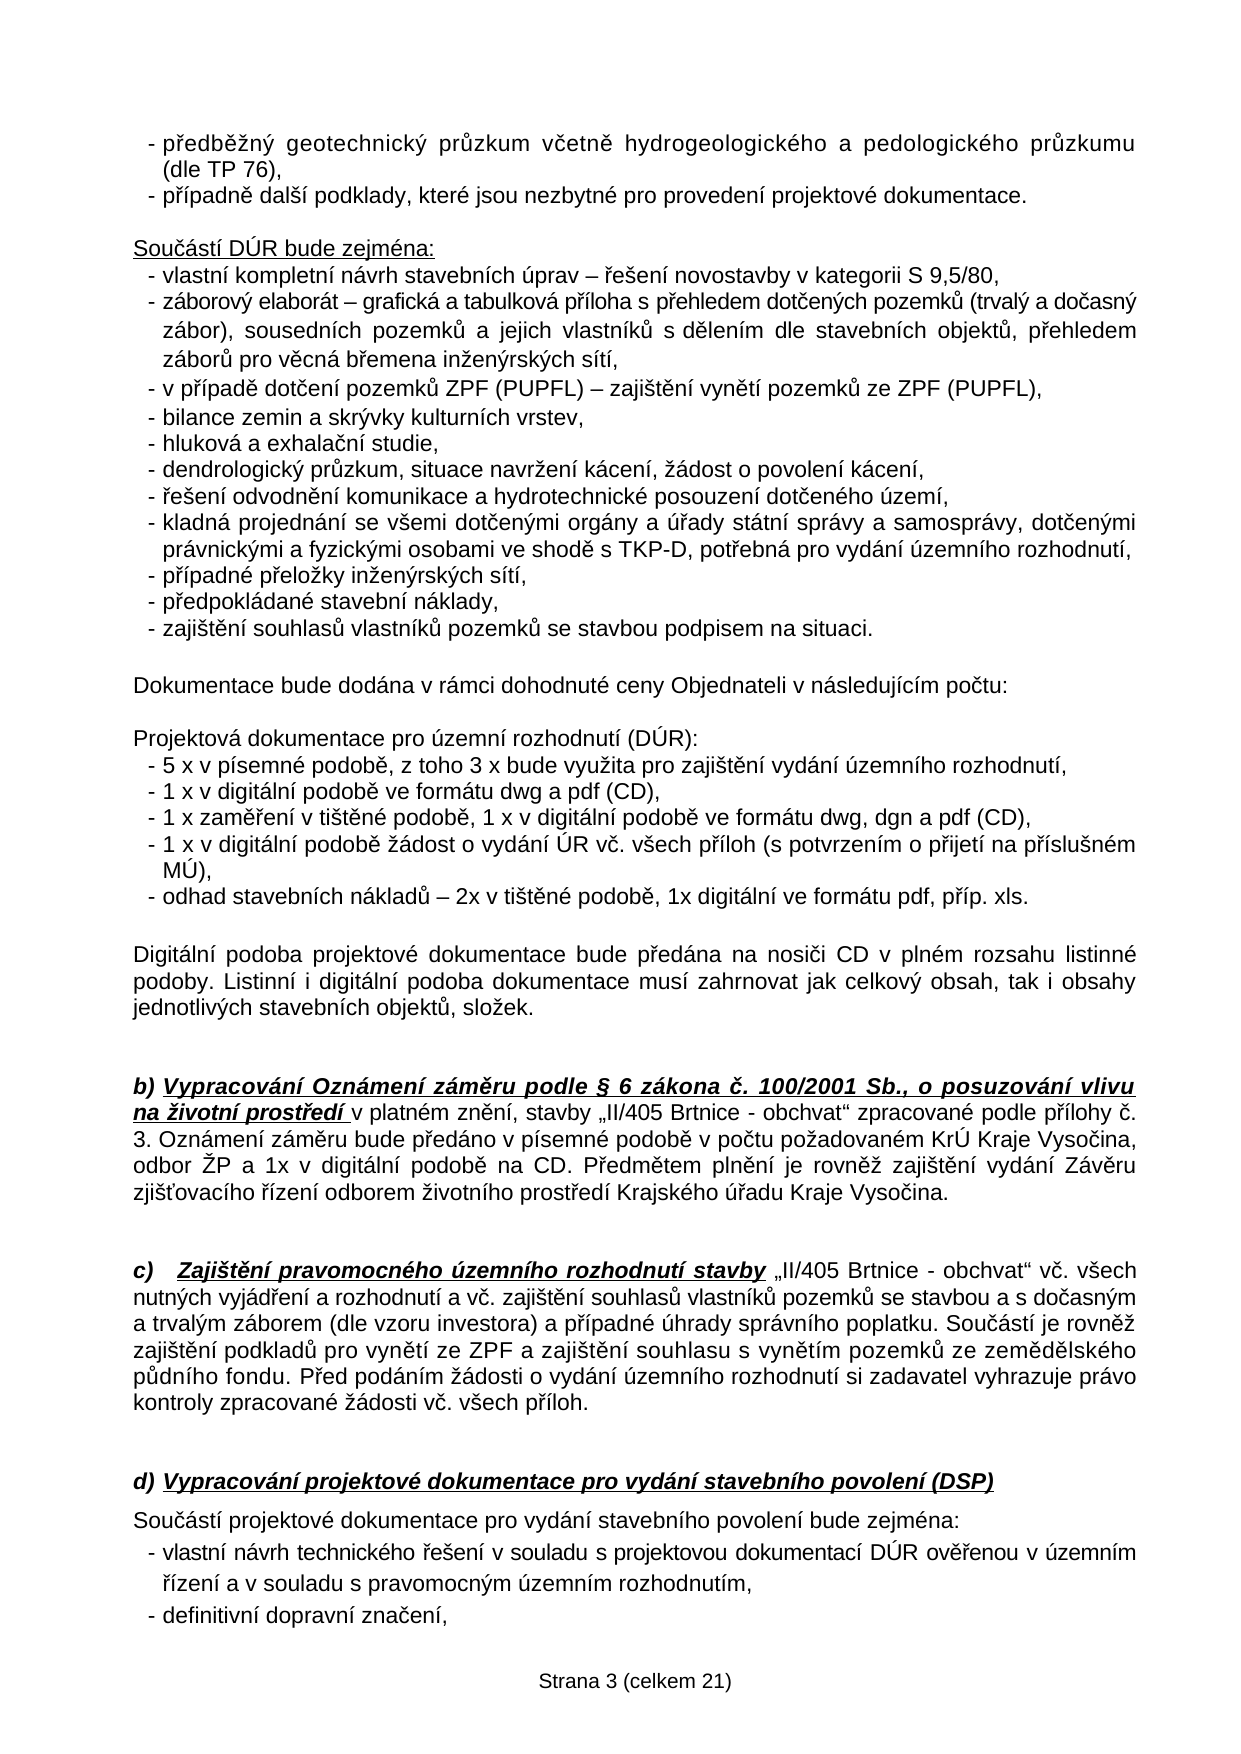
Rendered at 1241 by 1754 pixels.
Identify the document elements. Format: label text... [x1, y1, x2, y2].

list Vypracování projektové dokumentace pro vydání stavebního povolení (DSP) [133, 1468, 1137, 1495]
list 1 x v digitální podobě ve formátu dwg a pdf (CD), [148, 778, 1137, 804]
list řešení odvodnění komunikace a hydrotechnické posouzení dotčeného území, [148, 483, 1137, 509]
list hluková a exhalační studie, [148, 430, 1137, 456]
list 1 x zaměření v tištěné podobě, 1 x v digitální podobě ve formátu dwg, dgn a pdf (CD), [148, 804, 1137, 831]
list předpokládané stavební náklady, [148, 588, 1137, 614]
text Součástí projektové dokumentace pro vydání stavebního povolení bude zejména: [133, 1507, 1137, 1533]
list případné přeložky inženýrských sítí, [148, 562, 1137, 588]
list v případě dotčení pozemků ZPF (PUPFL) – zajištění vynětí pozemků ze ZPF (PUPFL), [148, 375, 1137, 401]
list zajištění souhlasů vlastníků pozemků se stavbou podpisem na situaci. [148, 614, 1137, 641]
list odhad stavebních nákladů – 2x v tištěné podobě, 1x digitální ve formátu pdf, příp. xls. [148, 883, 1137, 910]
list vlastní kompletní návrh stavebních úprav – řešení novostavby v kategorii S 9,5/80, [148, 262, 1137, 288]
list Zajištění pravomocného územního rozhodnutí stavby „II/405 Brtnice - obchvat“ vč. všech nutných vyjádření a rozhodnutí a vč. zajištění souhlasů vlastníků pozemků se stavbou a s dočasným a trvalým záborem (dle vzoru investora) a případné úhrady správního poplatku. Součástí je rovněž zajištění podkladů pro vynětí ze ZPF a zajištění souhlasu s vynětím pozemků ze zemědělského půdního fondu. Před podáním žádosti o vydání územního rozhodnutí si zadavatel vyhrazuje právo kontroly zpracované žádosti vč. všech příloh. [133, 1257, 1137, 1416]
list 5 x v písemné podobě, z toho 3 x bude využita pro zajištění vydání územního rozhodnutí, [148, 752, 1137, 778]
list případně další podklady, které jsou nezbytné pro provedení projektové dokumentace. [148, 182, 1137, 209]
list 1 x v digitální podobě žádost o vydání ÚR vč. všech příloh (s potvrzením o přijetí na příslušném MÚ), [148, 831, 1137, 883]
list záborový elaborát – grafická a tabulková příloha s přehledem dotčených pozemků (trvalý a dočasný zábor), sousedních pozemků a jejich vlastníků s dělením dle stavebních objektů, přehledem záborů pro věcná břemena inženýrských sítí, [148, 288, 1137, 372]
text Součástí DÚR bude zejména: [133, 235, 1137, 262]
list Vypracování Oznámení záměru podle § 6 zákona č. 100/2001 Sb., o posuzování vlivu na životní prostředí v platném znění, stavby „II/405 Brtnice - obchvat“ zpracované podle přílohy č. 3. Oznámení záměru bude předáno v písemné podobě v počtu požadovaném KrÚ Kraje Vysočina, odbor ŽP a 1x v digitální podobě na CD. Předmětem plnění je rovněž zajištění vydání Závěru zjišťovacího řízení odborem životního prostředí Krajského úřadu Kraje Vysočina. [133, 1073, 1137, 1205]
list kladná projednání se všemi dotčenými orgány a úřady státní správy a samosprávy, dotčenými právnickými a fyzickými osobami ve shodě s TKP-D, potřebná pro vydání územního rozhodnutí, [148, 509, 1137, 562]
text Projektová dokumentace pro územní rozhodnutí (DÚR): [133, 725, 1137, 752]
list definitivní dopravní značení, [148, 1602, 1137, 1628]
text Dokumentace bude dodána v rámci dohodnuté ceny Objednateli v následujícím počtu: [133, 672, 1137, 699]
list vlastní návrh technického řešení v souladu s projektovou dokumentací DÚR ověřenou v územním řízení a v souladu s pravomocným územním rozhodnutím, [148, 1539, 1137, 1597]
list předběžný geotechnický průzkum včetně hydrogeologického a pedologického průzkumu (dle TP 76), [148, 130, 1137, 182]
text Digitální podoba projektové dokumentace bude předána na nosiči CD v plném rozsahu listinné podoby. Listinní i digitální podoba dokumentace musí zahrnovat jak celkový obsah, tak i obsahy jednotlivých stavebních objektů, složek. [133, 941, 1137, 1020]
list bilance zemin a skrývky kulturních vrstev, [148, 404, 1137, 430]
list dendrologický průzkum, situace navržení kácení, žádost o povolení kácení, [148, 456, 1137, 483]
